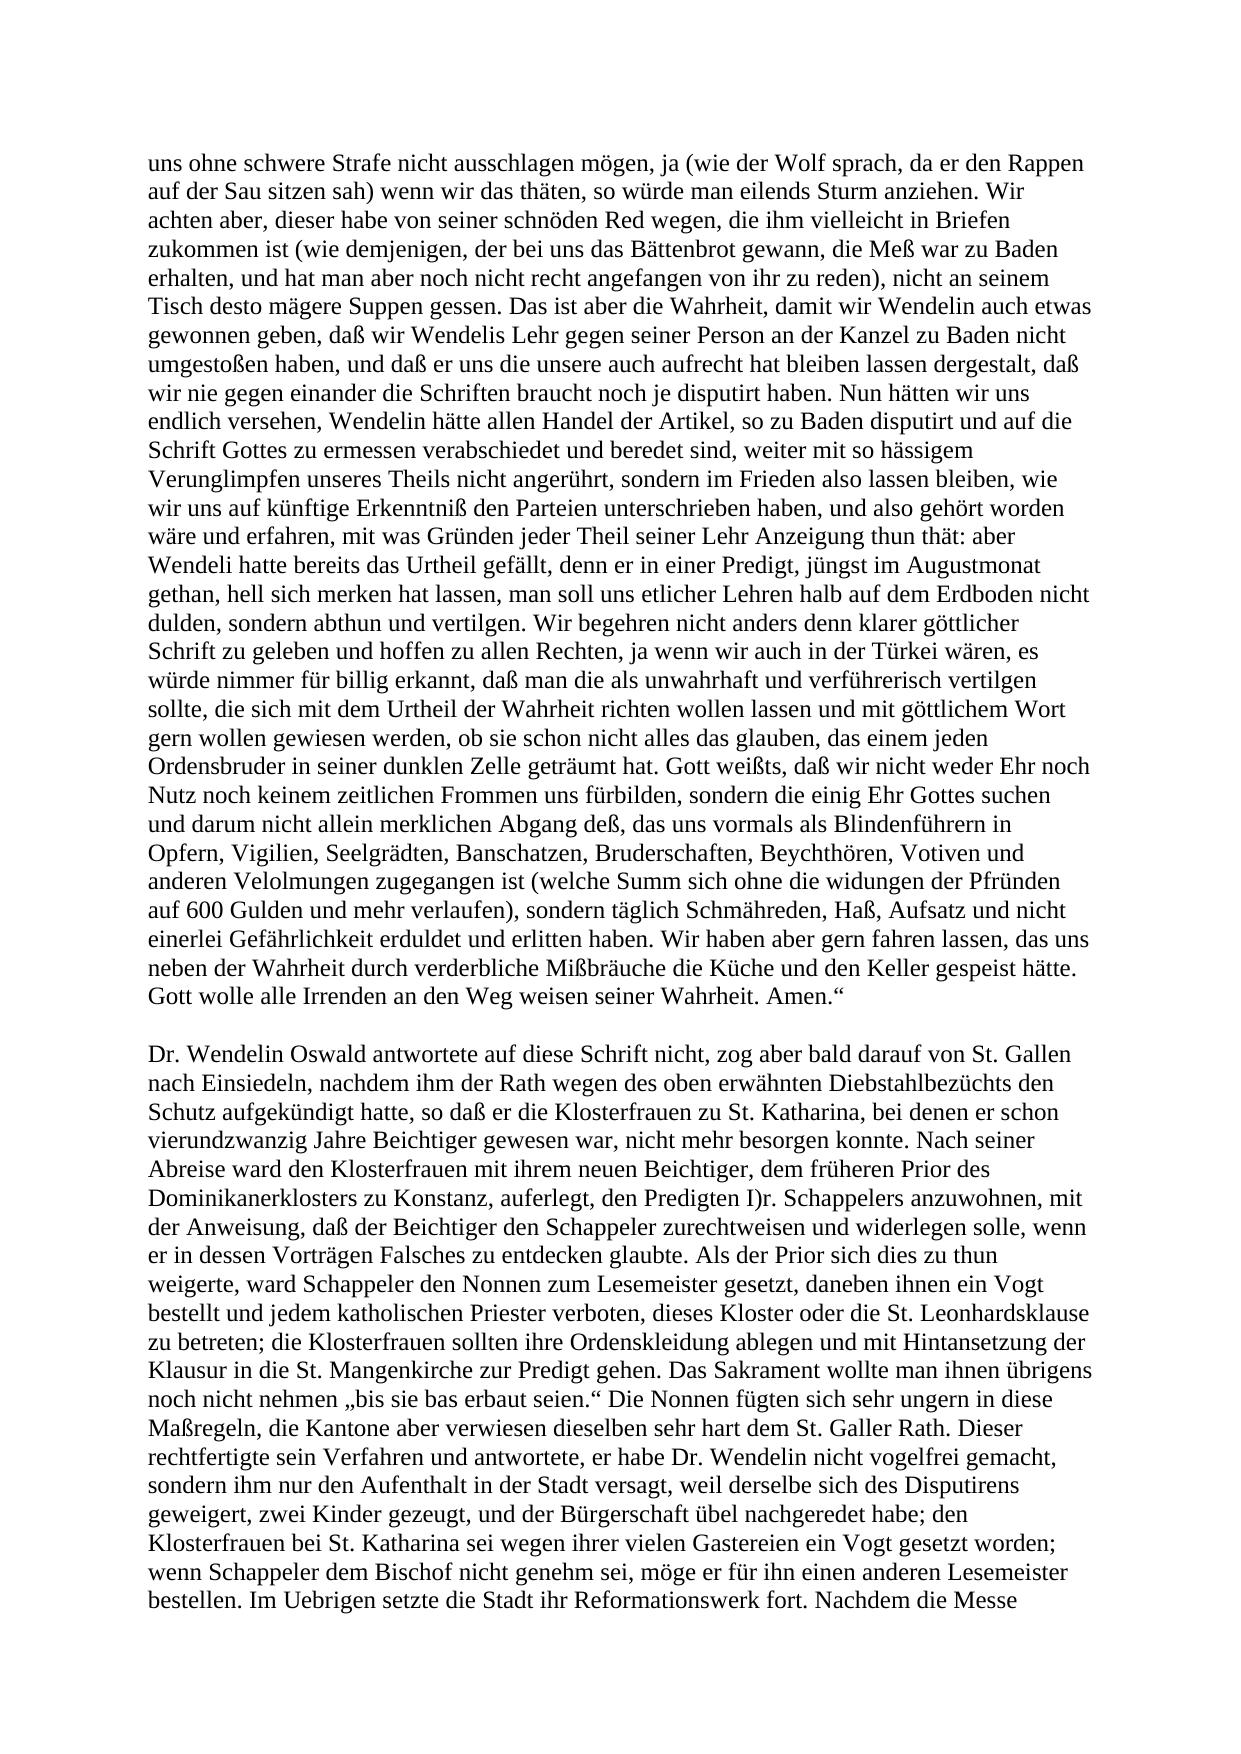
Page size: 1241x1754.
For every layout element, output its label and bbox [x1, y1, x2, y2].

text [148, 1039, 1093, 1614]
text [148, 148, 1093, 1010]
